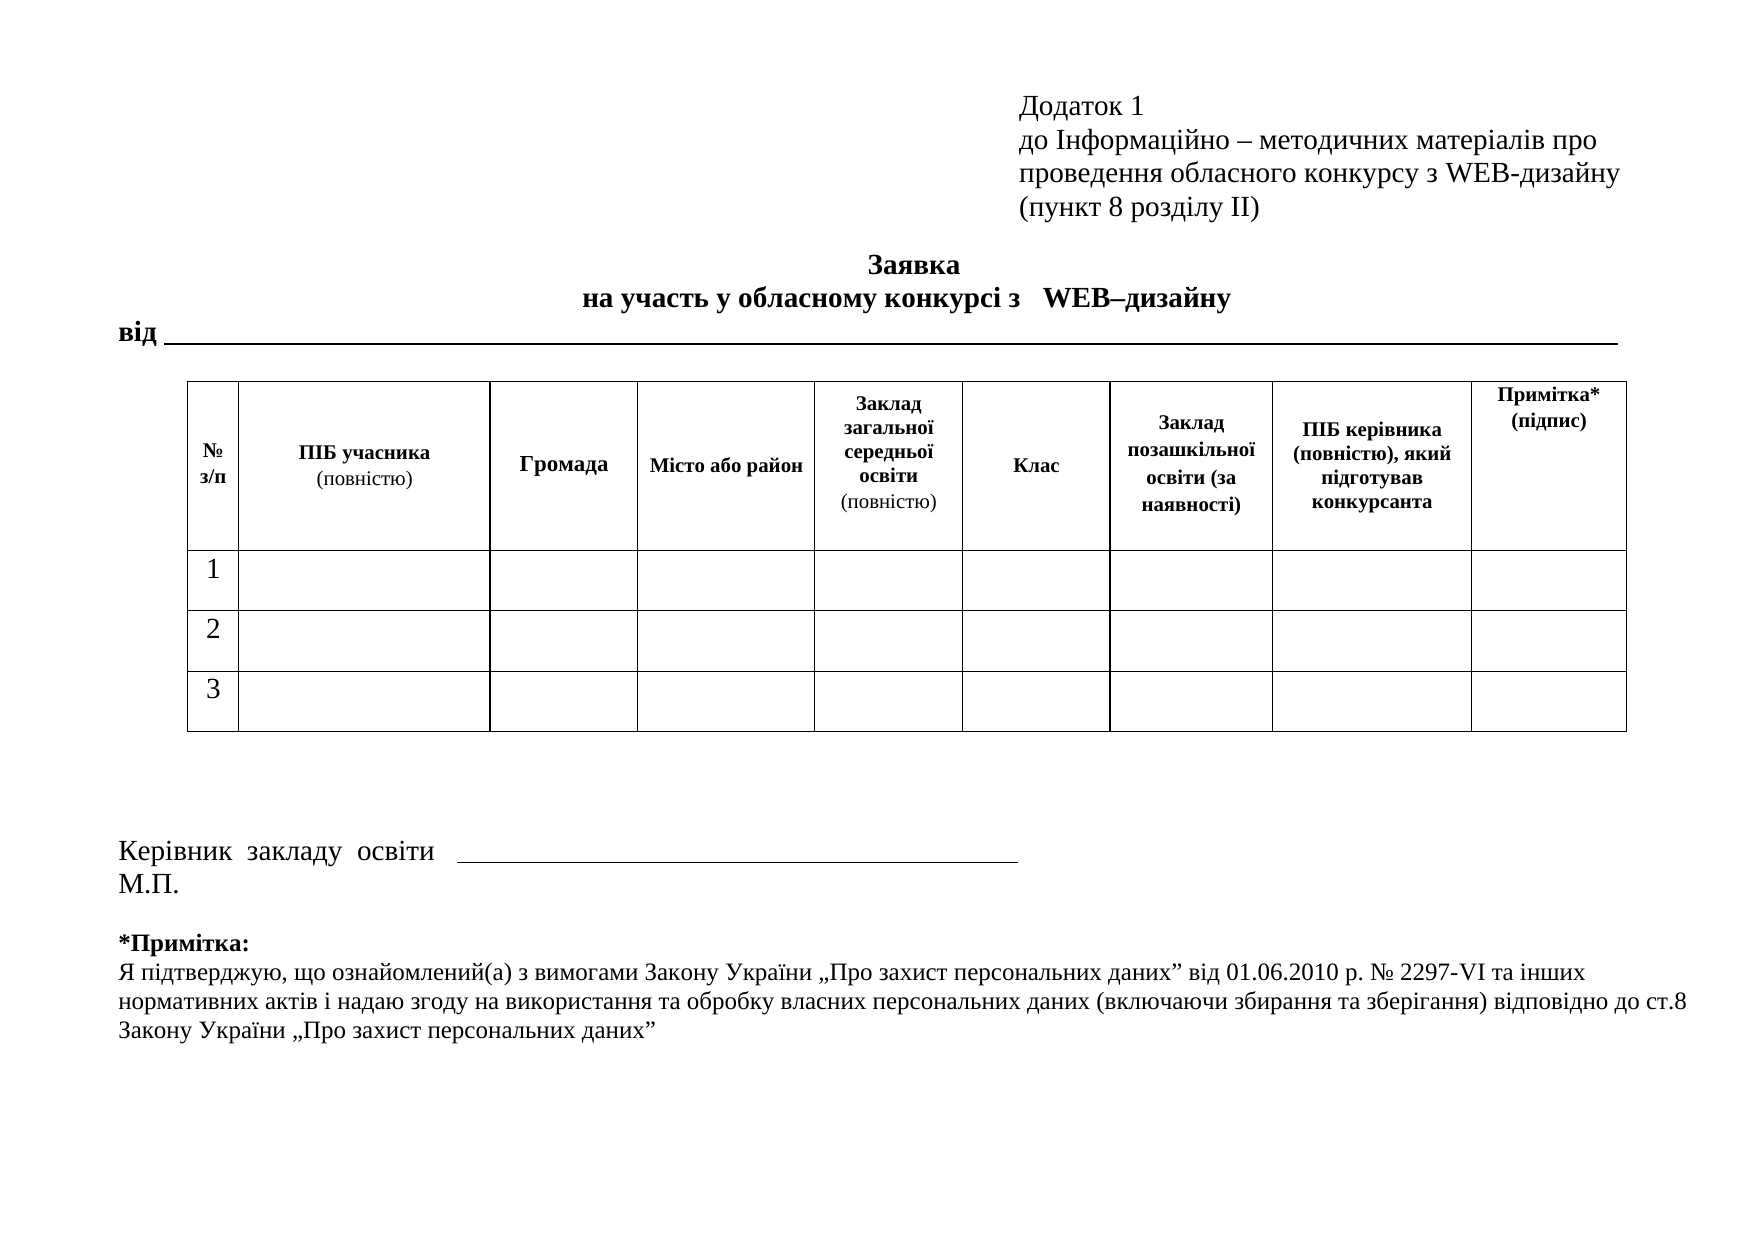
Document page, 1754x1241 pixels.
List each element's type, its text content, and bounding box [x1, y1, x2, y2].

table_header Клас [963, 382, 1109, 550]
table_cell [1273, 551, 1471, 610]
table_cell [963, 672, 1109, 731]
table_cell [491, 611, 637, 671]
table_header ПІБ учасника (повністю) [239, 382, 489, 550]
text *Примітка: [118, 928, 1695, 957]
table_header Громада [491, 382, 637, 550]
table_cell [491, 551, 637, 610]
table_cell 3 [188, 672, 238, 731]
table_header Примітка* (підпис) [1472, 382, 1626, 550]
table_cell [1111, 672, 1272, 731]
table_header ПІБ керівника (повністю), який підготував конкурсанта [1273, 382, 1471, 550]
text Додаток 1 [1019, 88, 1695, 122]
text Я підтверджую, що ознайомлений(а) з вимогами Закону України „Про захист персональних даних” від 01.06.2010 р. № 2297-VІ та інших нормативних актів і надаю згоду на використання та обробку власних персональних даних (включаючи збирання та зберігання) відповідно до ст.8 Закону України „Про захист персональних даних” [118, 957, 1695, 1043]
table_cell [1111, 551, 1272, 610]
table_cell [638, 611, 814, 671]
table_header Заклад позашкільної освіти (за наявності) [1111, 382, 1272, 550]
table_cell [638, 551, 814, 610]
table_cell [815, 672, 962, 731]
table_cell [1472, 551, 1626, 610]
table_header Заклад загальної середньої освіти (повністю) [815, 382, 962, 550]
table_cell [963, 551, 1109, 610]
table_cell [1472, 611, 1626, 671]
table_cell [239, 611, 489, 671]
table_cell [491, 672, 637, 731]
table_cell [963, 611, 1109, 671]
text М.П. [118, 866, 1695, 900]
table_header Місто або район [638, 382, 814, 550]
text (пункт 8 розділу ІІ) [1019, 189, 1695, 223]
table_cell 1 [188, 551, 238, 610]
text на участь у обласному конкурсі з WEB–дизайну [118, 280, 1695, 314]
table_header № з/п [188, 382, 238, 550]
table_cell [1273, 611, 1471, 671]
table_cell [638, 672, 814, 731]
table_cell [239, 672, 489, 731]
table_cell [1472, 672, 1626, 731]
table_cell [815, 611, 962, 671]
text до Інформаційно – методичних матеріалів про проведення обласного конкурсу з WEB-дизайну [1019, 122, 1695, 189]
text від [118, 314, 1695, 347]
table_cell 2 [188, 611, 238, 671]
table_cell [239, 551, 489, 610]
text Заявка [118, 247, 1695, 280]
table_cell [1273, 672, 1471, 731]
table_cell [815, 551, 962, 610]
table_cell [1111, 611, 1272, 671]
text Керівник закладу освіти [118, 833, 1695, 866]
